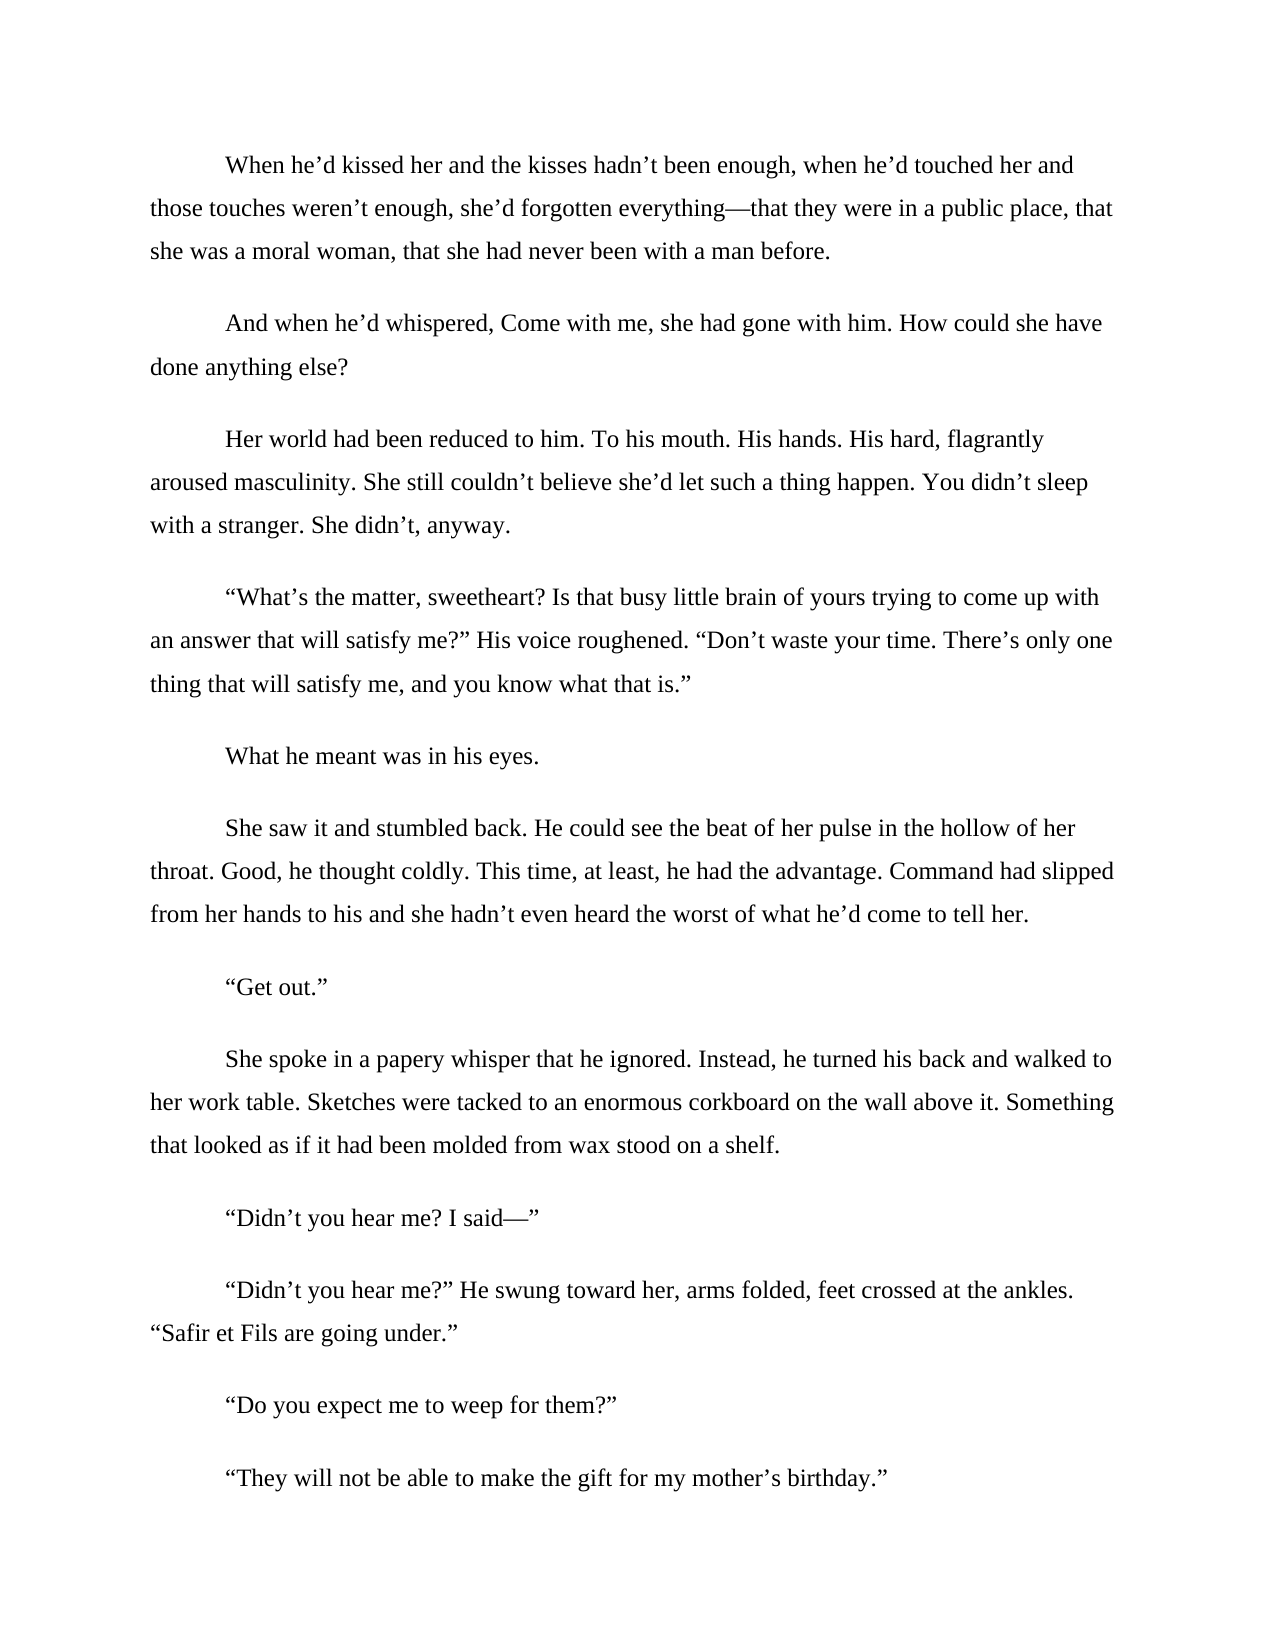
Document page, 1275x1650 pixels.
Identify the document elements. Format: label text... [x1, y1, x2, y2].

text “What’s the matter, sweetheart? Is that busy little brain of yours trying to come up with an answer that will satisfy me?” His voice roughened. “Don’t waste your time. There’s only one thing that will satisfy me, and you know what that is.” [150, 582, 1125, 697]
text And when he’d whispered, Come with me, she had gone with him. How could she have done anything else? [150, 308, 1125, 380]
text When he’d kissed her and the kisses hadn’t been enough, when he’d touched her and those touches weren’t enough, she’d forgotten everything—that they were in a public place, that she was a moral woman, that she had never been with a man before. [150, 150, 1125, 265]
text “Get out.” [150, 972, 1125, 1001]
text Her world had been reduced to him. To his mouth. His hands. His hard, flagrantly aroused masculinity. She still couldn’t believe she’d let such a thing happen. You didn’t sleep with a stranger. She didn’t, anyway. [150, 424, 1125, 539]
text “Do you expect me to weep for them?” [150, 1390, 1125, 1419]
text “They will not be able to make the gift for my mother’s birthday.” [150, 1463, 1125, 1491]
text She spoke in a papery whisper that he ignored. Instead, he turned his back and walked to her work table. Sketches were tacked to an enormous corkboard on the wall above it. Something that looked as if it had been molded from wax stood on a shelf. [150, 1044, 1125, 1159]
text She saw it and stumbled back. He could see the beat of her pulse in the hollow of her throat. Good, he thought coldly. This time, at least, he had the advantage. Command had slipped from her hands to his and she hadn’t even heard the worst of what he’d come to tell her. [150, 813, 1125, 928]
text “Didn’t you hear me? I said—” [150, 1203, 1125, 1231]
text What he meant was in his eyes. [150, 741, 1125, 770]
text “Didn’t you hear me?” He swung toward her, arms folded, feet crossed at the ankles. “Safir et Fils are going under.” [150, 1275, 1125, 1347]
